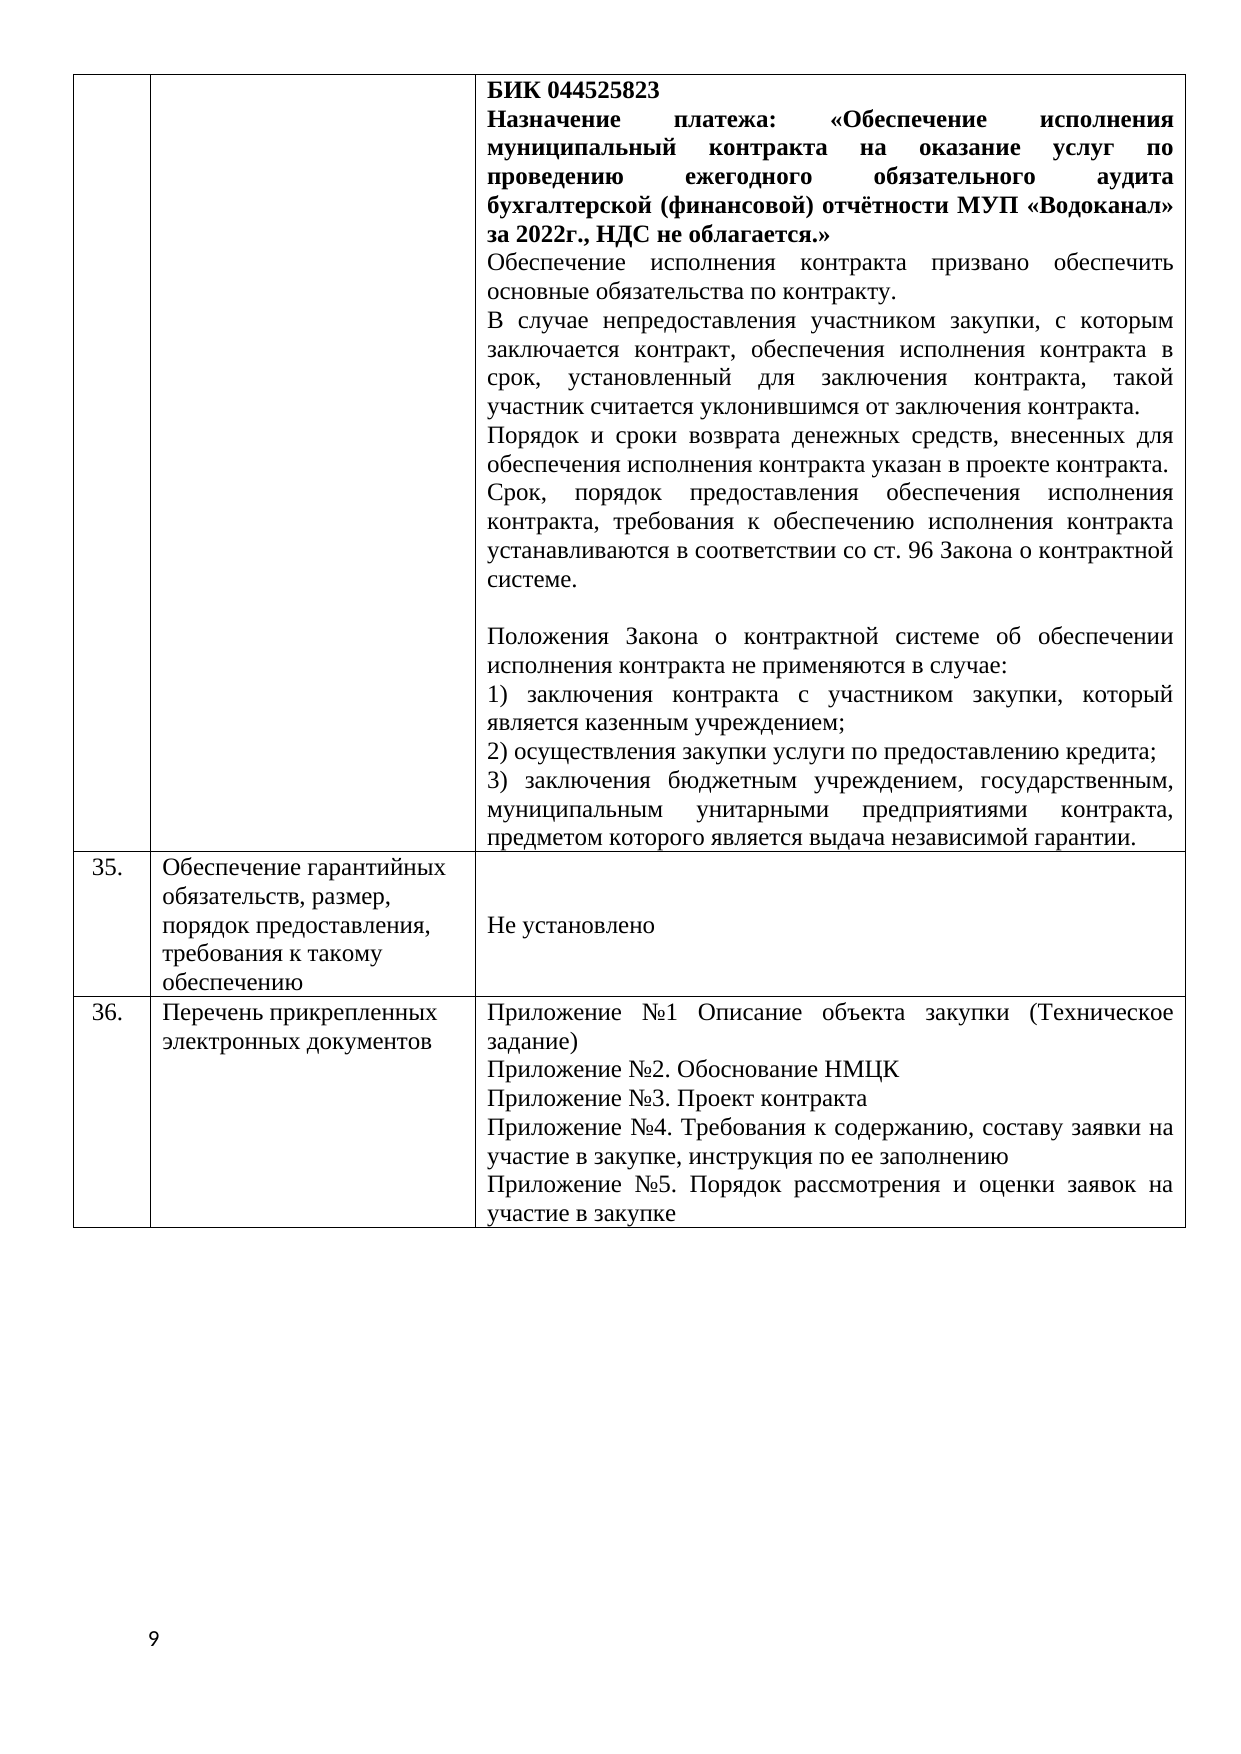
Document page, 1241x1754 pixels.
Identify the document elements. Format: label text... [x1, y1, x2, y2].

table_cell Не установлено [476, 852, 1185, 996]
table_cell [74, 852, 150, 996]
table_cell [74, 75, 150, 851]
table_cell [151, 75, 475, 851]
table_cell [74, 997, 150, 1227]
table_cell Обеспечение гарантийных обязательств, размер, порядок предоставления, требования к такому обеспечению [151, 852, 475, 996]
table_cell Перечень прикрепленных электронных документов [151, 997, 475, 1227]
table_cell Приложение №1 Описание объекта закупки (Техническое задание) Приложение №2. Обоснование НМЦК Приложение №3. Проект контракта Приложение №4. Требования к содержанию, составу заявки на участие в закупке, инструкция по ее заполнению Приложение №5. Порядок рассмотрения и оценки заявок на участие в закупке [476, 997, 1185, 1227]
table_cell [476, 75, 1185, 851]
